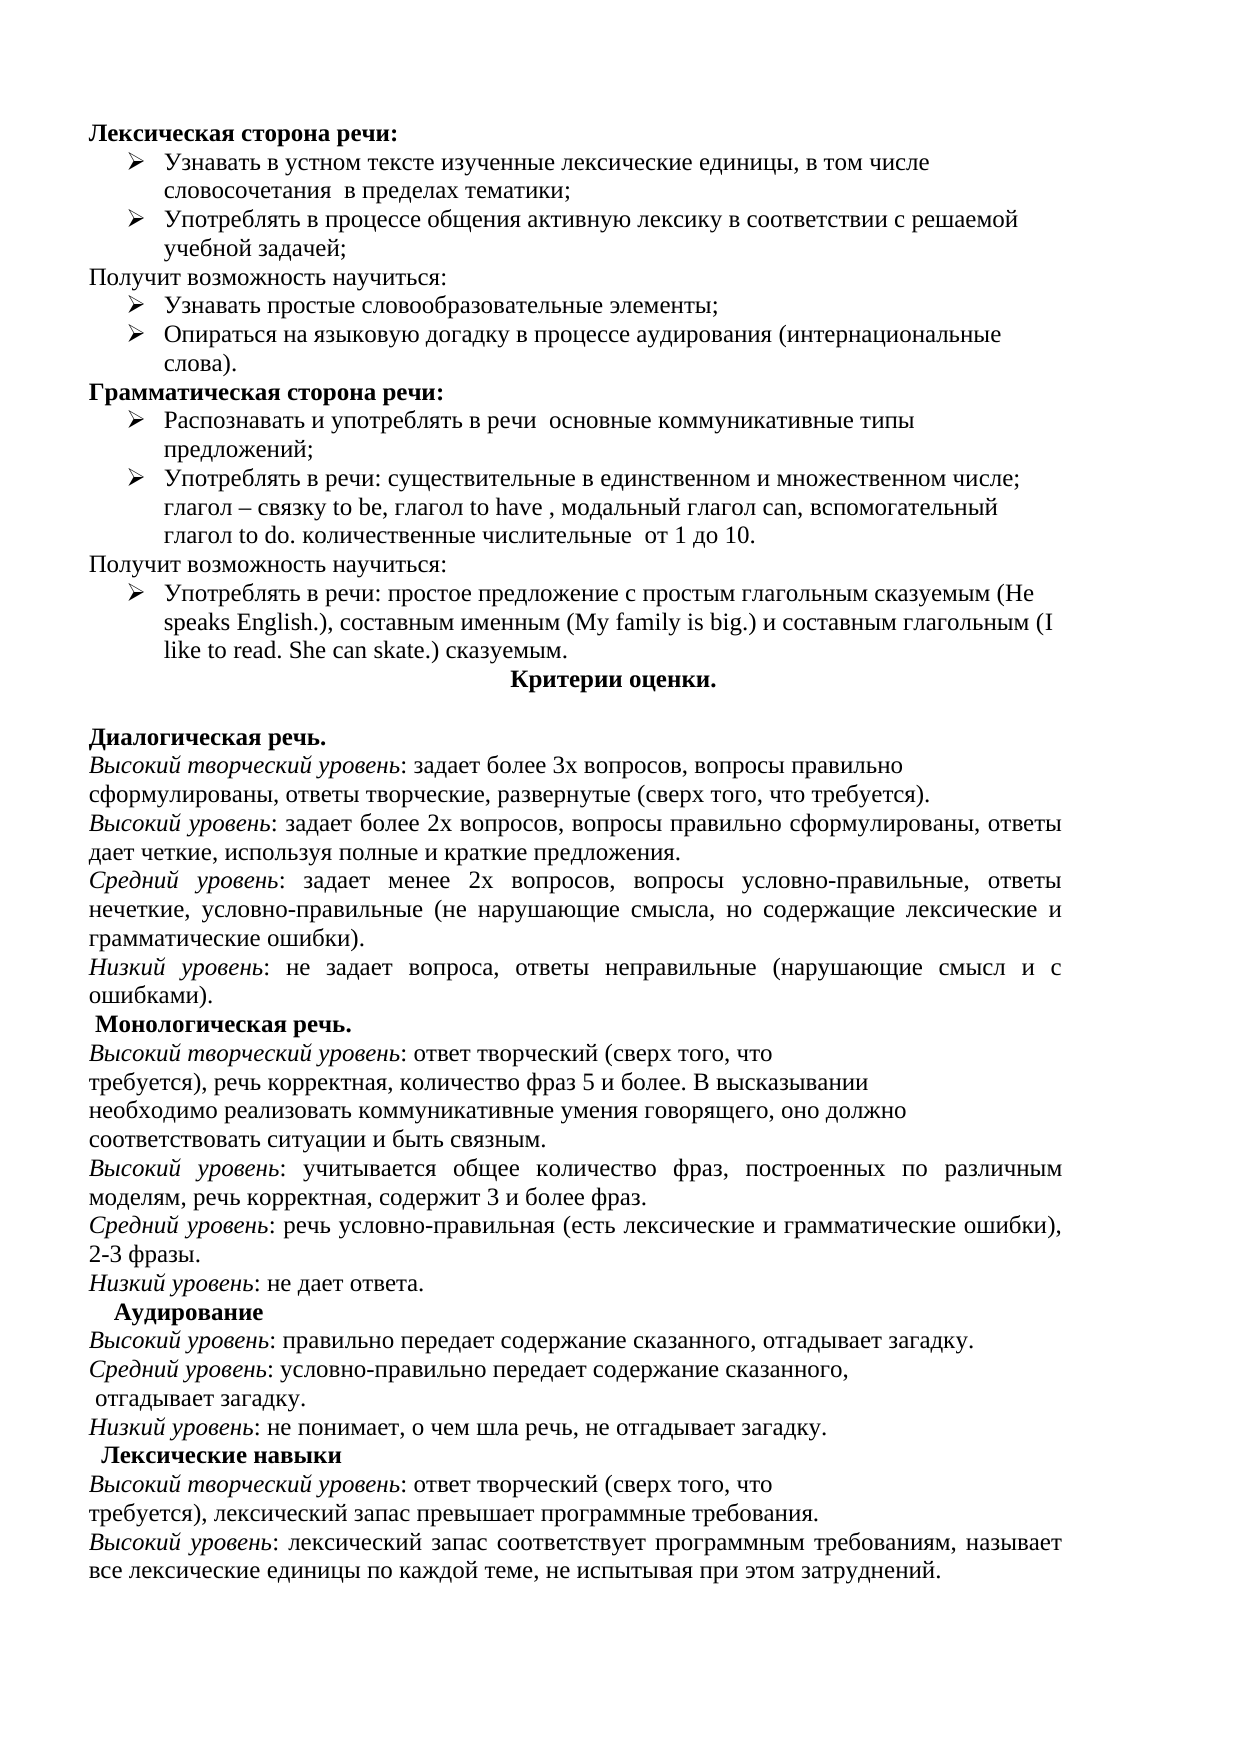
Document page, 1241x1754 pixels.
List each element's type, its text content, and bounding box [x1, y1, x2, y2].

text Высокий творческий уровень: задает более 3х вопросов, вопросы правильно [88, 751, 1063, 779]
list Употреблять в процессе общения активную лексику в соответствии с решаемой учебной задачей; [126, 204, 1063, 262]
list Употреблять в речи: существительные в единственном и множественном числе; глагол – связку to be, глагол to have , модальный глагол can, вспомогательный глагол to do. количественные числительные от 1 до 10. [126, 463, 1063, 549]
text Низкий уровень: не понимает, о чем шла речь, не отгадывает загадку. [88, 1412, 1063, 1441]
text Монологическая речь. [88, 1009, 1063, 1038]
text Критерии оценки. [163, 664, 1063, 693]
text Диалогическая речь. [88, 722, 1063, 751]
text Средний уровень: речь условно-правильная (есть лексические и грамматические ошибки), 2-3 фразы. [88, 1211, 1063, 1268]
text Низкий уровень: не дает ответа. [88, 1268, 1063, 1297]
text Получит возможность научиться: [88, 262, 1063, 291]
text Высокий творческий уровень: ответ творческий (сверх того, что [88, 1038, 1063, 1067]
text соответствовать ситуации и быть связным. [88, 1124, 1063, 1153]
text Лексические навыки [88, 1441, 1063, 1469]
text Средний уровень: условно-правильно передает содержание сказанного, [88, 1354, 1063, 1383]
list Употреблять в речи: простое предложение с простым глагольным сказуемым (He speaks English.), составным именным (My family is big.) и составным глагольным (I like to read. She can skate.) сказуемым. [126, 578, 1063, 664]
text Грамматическая сторона речи: [88, 377, 1063, 406]
text Высокий творческий уровень: ответ творческий (сверх того, что [88, 1469, 1063, 1498]
text Средний уровень: задает менее 2х вопросов, вопросы условно-правильные, ответы нечеткие, условно-правильные (не нарушающие смысла, но содержащие лексические и грамматические ошибки). [88, 866, 1063, 952]
text Высокий уровень: лексический запас соответствует программным требованиям, называет все лексические единицы по каждой теме, не испытывая при этом затруднений. [88, 1527, 1063, 1584]
list Опираться на языковую догадку в процессе аудирования (интернациональные слова). [126, 319, 1063, 377]
list Узнавать простые словообразовательные элементы; [126, 291, 1063, 319]
text сформулированы, ответы творческие, развернутые (сверх того, что требуется). [88, 779, 1063, 808]
text отгадывает загадку. [88, 1383, 1063, 1412]
text Аудирование [88, 1297, 1063, 1326]
list Узнавать в устном тексте изученные лексические единицы, в том числе словосочетания в пределах тематики; [126, 147, 1063, 204]
text Высокий уровень: задает более 2х вопросов, вопросы правильно сформулированы, ответы дает четкие, используя полные и краткие предложения. [88, 808, 1063, 866]
list Распознавать и употреблять в речи основные коммуникативные типы предложений; [126, 406, 1063, 463]
text требуется), лексический запас превышает программные требования. [88, 1498, 1063, 1527]
text Низкий уровень: не задает вопроса, ответы неправильные (нарушающие смысл и с ошибками). [88, 952, 1063, 1009]
text требуется), речь корректная, количество фраз 5 и более. В высказывании [88, 1067, 1063, 1096]
text Лексическая сторона речи: [88, 118, 1063, 147]
text Высокий уровень: правильно передает содержание сказанного, отгадывает загадку. [88, 1326, 1063, 1354]
text Получит возможность научиться: [88, 549, 1063, 578]
text необходимо реализовать коммуникативные умения говорящего, оно должно [88, 1096, 1063, 1124]
text Высокий уровень: учитывается общее количество фраз, построенных по различным моделям, речь корректная, содержит 3 и более фраз. [88, 1153, 1063, 1211]
